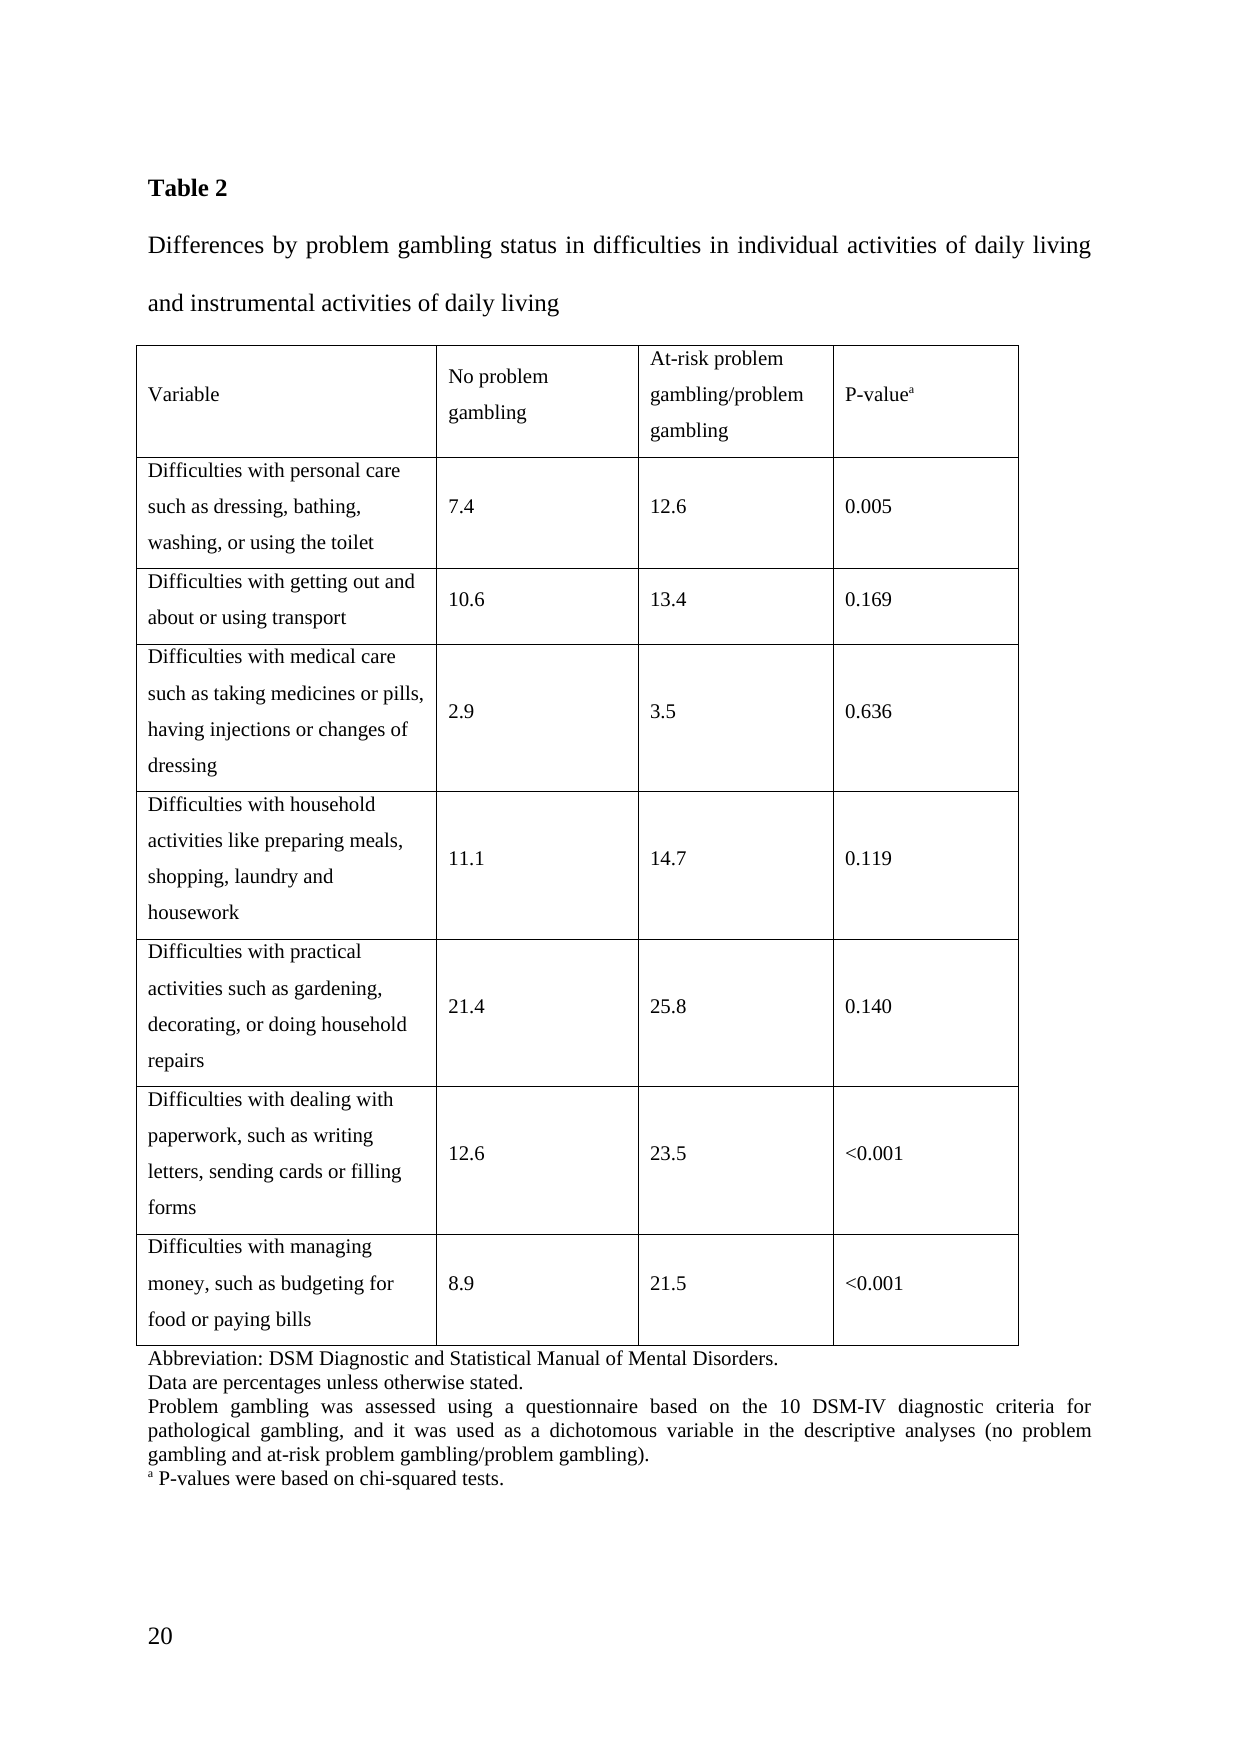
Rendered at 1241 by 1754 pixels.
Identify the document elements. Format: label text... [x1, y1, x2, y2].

table_cell Difficulties with personal care such as dressing, bathing, washing, or using the toilet [137, 458, 436, 568]
table_cell 12.6 [639, 458, 833, 568]
table_cell Difficulties with managing money, such as budgeting for food or paying bills [137, 1235, 436, 1345]
text Problem gambling was assessed using a questionnaire based on the 10 DSM-IV diagnostic criteria for pathological gambling, and it was used as a dichotomous variable in the descriptive analyses (no problem gambling and at-risk problem gambling/problem gambling). [148, 1394, 1093, 1466]
table_cell 25.8 [639, 940, 833, 1086]
table_cell 12.6 [437, 1087, 638, 1233]
table_cell 13.4 [639, 569, 833, 643]
table_cell <0.001 [834, 1235, 1018, 1345]
table_header Variable [137, 346, 436, 457]
table_cell Difficulties with household activities like preparing meals, shopping, laundry and housework [137, 792, 436, 938]
table_cell Difficulties with practical activities such as gardening, decorating, or doing household repairs [137, 940, 436, 1086]
table_cell 0.169 [834, 569, 1018, 643]
table_cell 23.5 [639, 1087, 833, 1233]
table_cell 0.119 [834, 792, 1018, 938]
table_cell 10.6 [437, 569, 638, 643]
table_cell Difficulties with medical care such as taking medicines or pills, having injections or changes of dressing [137, 645, 436, 791]
table_cell 0.636 [834, 645, 1018, 791]
text Data are percentages unless otherwise stated. [148, 1370, 1093, 1394]
subtitle Table 2 [148, 173, 1093, 201]
table_header No problem gambling [437, 346, 638, 457]
table_cell 2.9 [437, 645, 638, 791]
text Abbreviation: DSM Diagnostic and Statistical Manual of Mental Disorders. [148, 1346, 1093, 1370]
table_cell Difficulties with getting out and about or using transport [137, 569, 436, 643]
table_cell 0.005 [834, 458, 1018, 568]
table_cell 0.140 [834, 940, 1018, 1086]
table_cell <0.001 [834, 1087, 1018, 1233]
text Differences by problem gambling status in difficulties in individual activities of daily living and instrumental activities of daily living [148, 230, 1093, 316]
table_cell 21.4 [437, 940, 638, 1086]
table_cell 3.5 [639, 645, 833, 791]
table_cell 8.9 [437, 1235, 638, 1345]
table_cell 11.1 [437, 792, 638, 938]
table_cell Difficulties with dealing with paperwork, such as writing letters, sending cards or filling forms [137, 1087, 436, 1233]
table_cell 14.7 [639, 792, 833, 938]
table_cell 21.5 [639, 1235, 833, 1345]
table_header At-risk problem gambling/problem gambling [639, 346, 833, 457]
table_header P-valuea [834, 346, 1018, 457]
table_cell 7.4 [437, 458, 638, 568]
text a P-values were based on chi-squared tests. [148, 1466, 1093, 1490]
